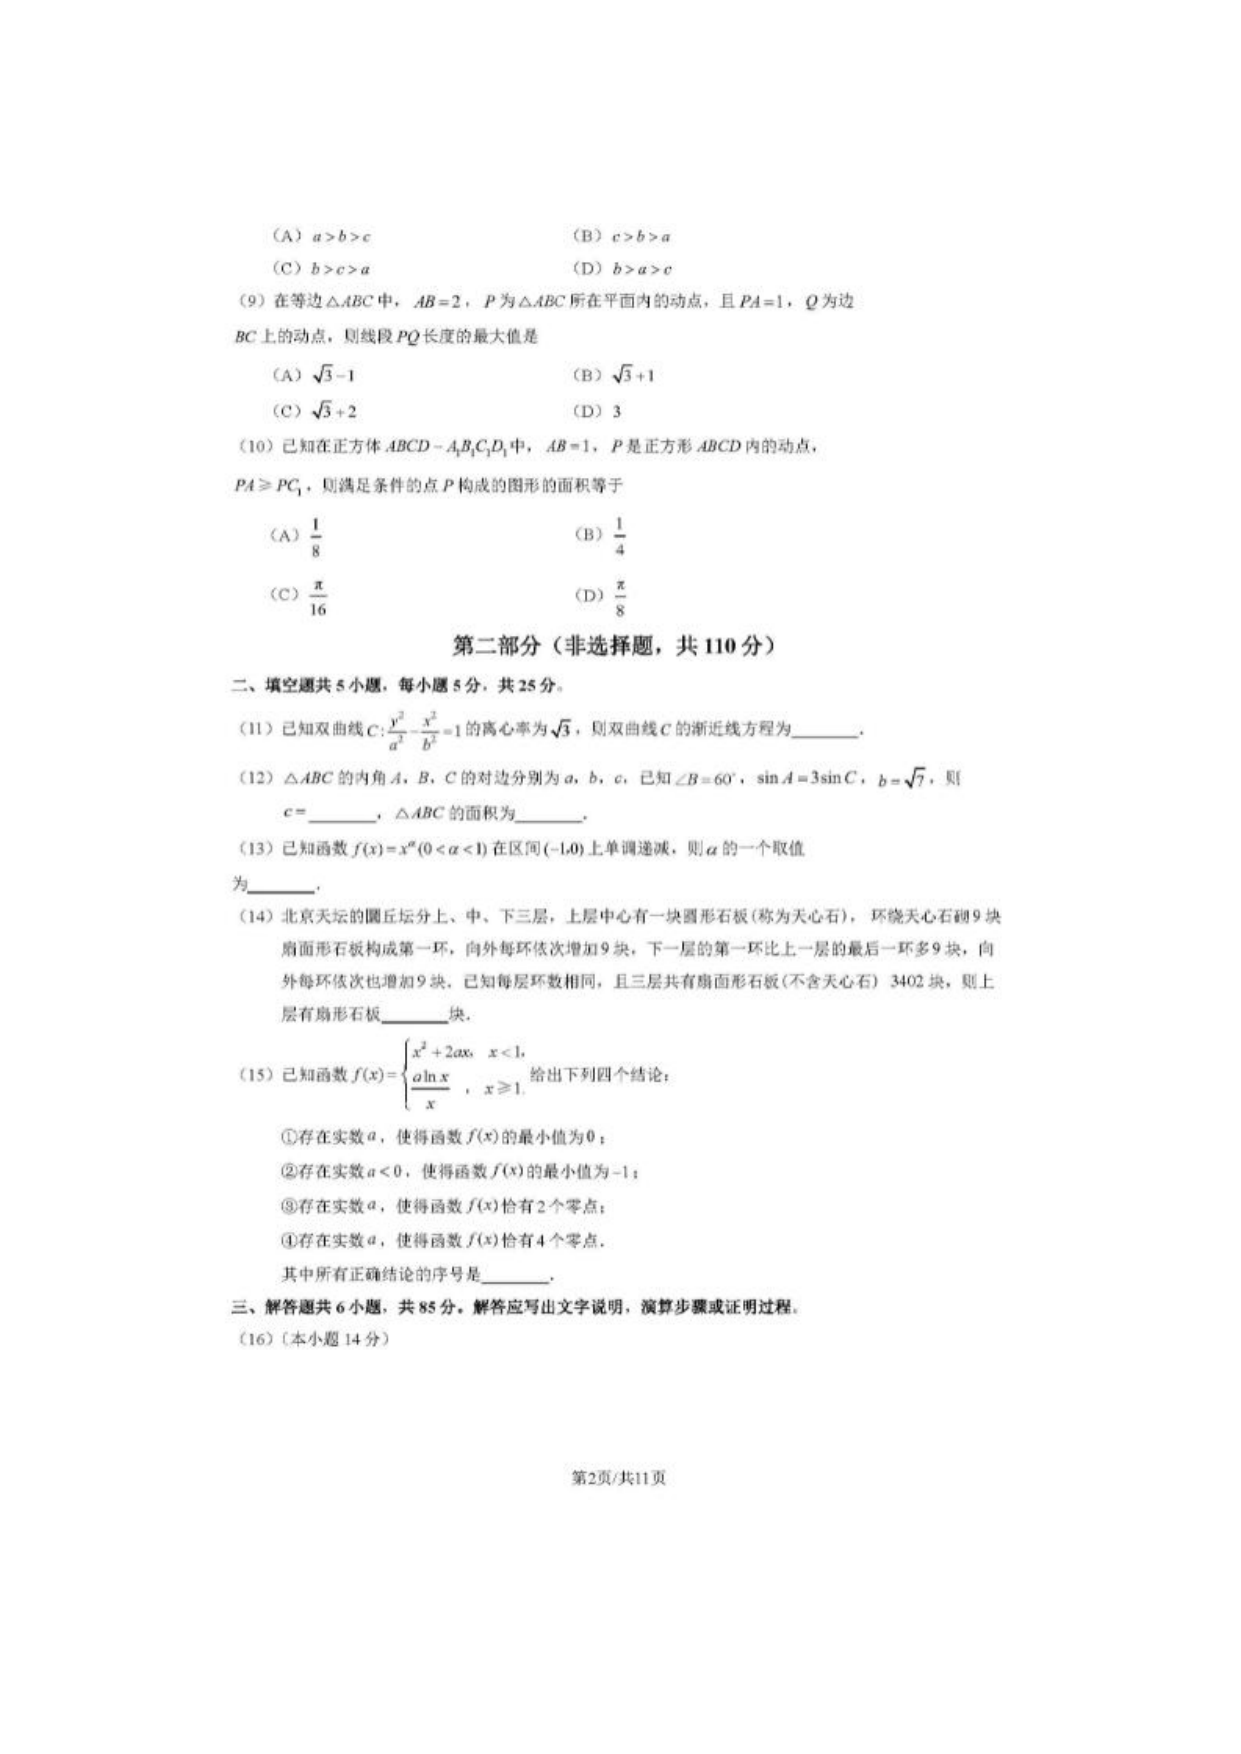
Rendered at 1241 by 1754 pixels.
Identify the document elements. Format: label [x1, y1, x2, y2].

picture [188, 162, 1052, 1525]
